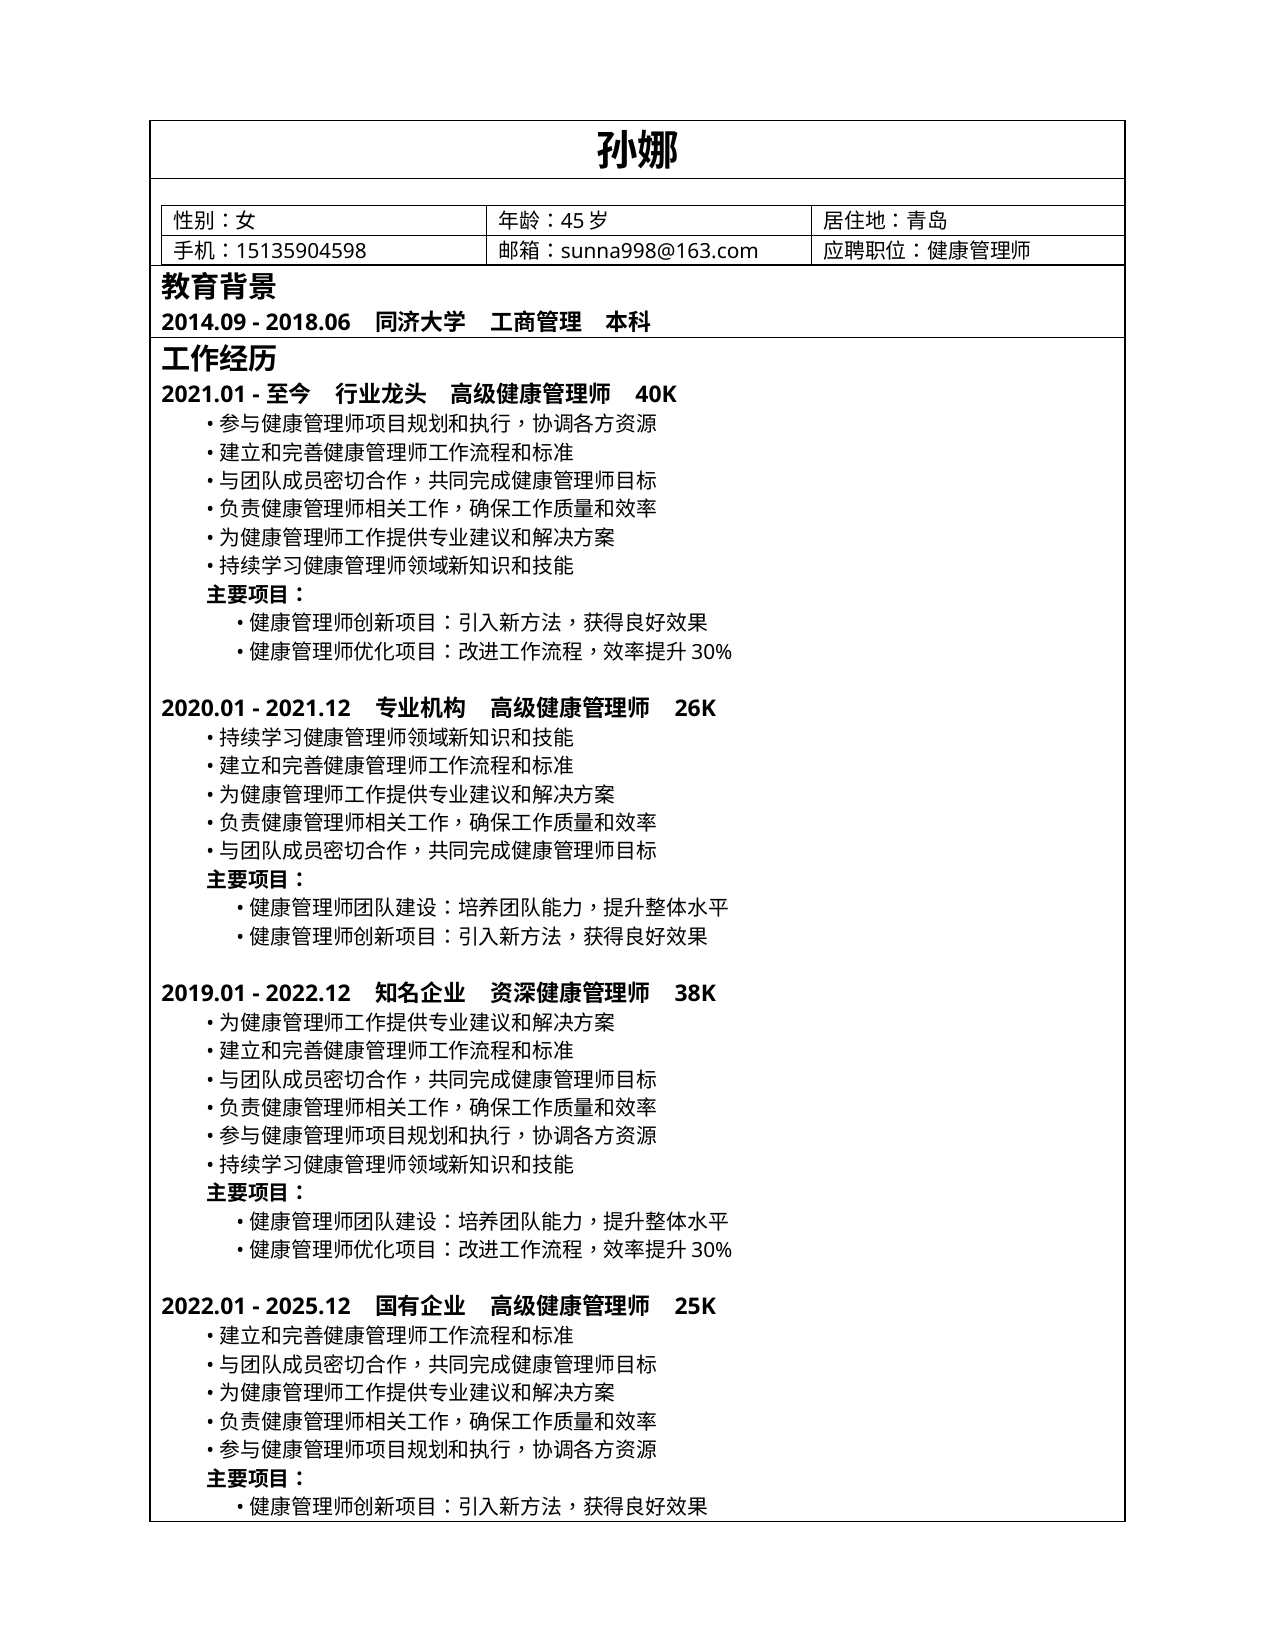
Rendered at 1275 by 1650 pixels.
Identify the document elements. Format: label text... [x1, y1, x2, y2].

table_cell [151, 338, 1124, 1521]
table_header 孙娜 [151, 121, 1124, 178]
table_cell [151, 179, 1124, 265]
table_cell 教育背景 2014.09 - 2018.06 同济大学 工商管理 本科 [151, 266, 1124, 337]
